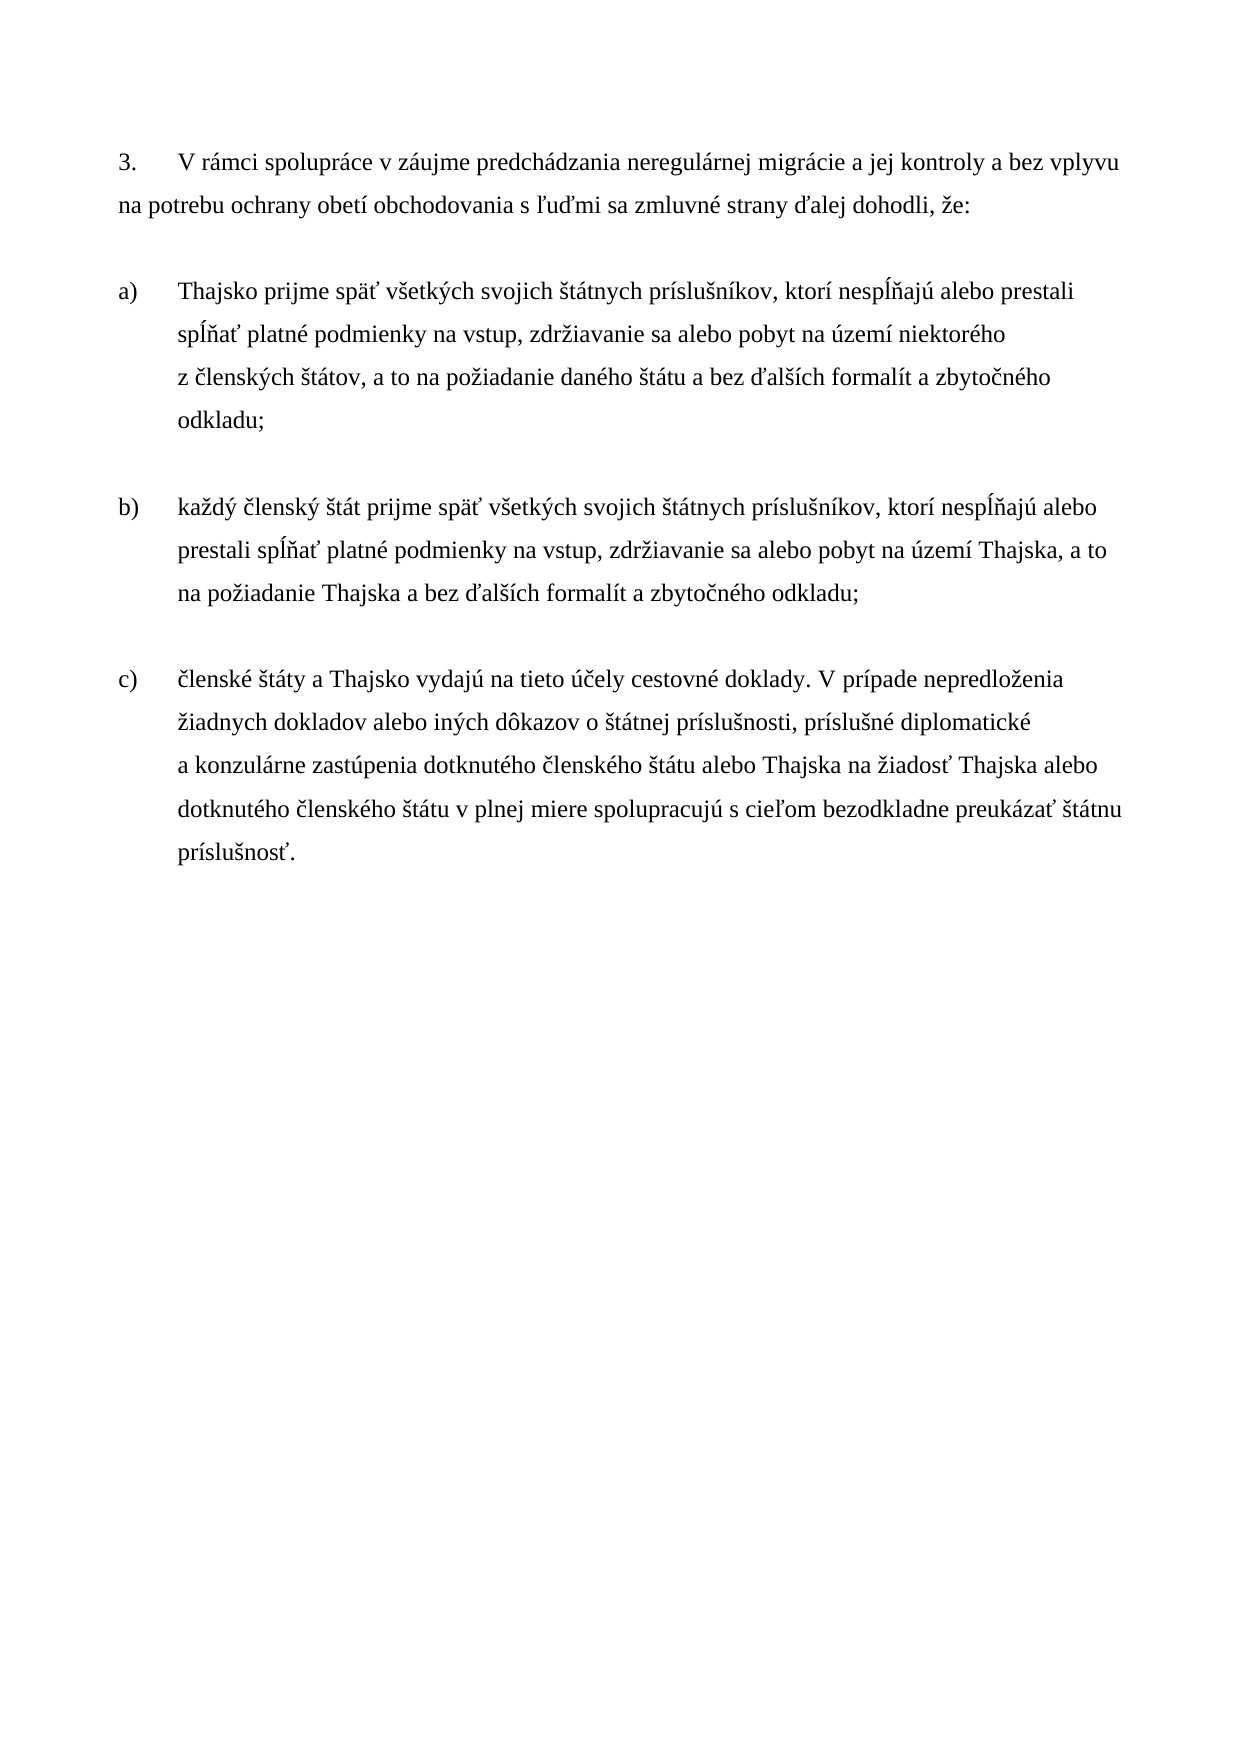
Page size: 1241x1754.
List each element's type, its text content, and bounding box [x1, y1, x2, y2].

text 3. V rámci spolupráce v záujme predchádzania neregulárnej migrácie a jej kontroly a bez vplyvu na potrebu ochrany obetí obchodovania s ľuďmi sa zmluvné strany ďalej dohodli, že: [118, 147, 1122, 219]
text a) Thajsko prijme späť všetkých svojich štátnych príslušníkov, ktorí nespĺňajú alebo prestali spĺňať platné podmienky na vstup, zdržiavanie sa alebo pobyt na území niektorého z členských štátov, a to na požiadanie daného štátu a bez ďalších formalít a zbytočného odkladu; [118, 276, 1122, 434]
text b) každý členský štát prijme späť všetkých svojich štátnych príslušníkov, ktorí nespĺňajú alebo prestali spĺňať platné podmienky na vstup, zdržiavanie sa alebo pobyt na území Thajska, a to na požiadanie Thajska a bez ďalších formalít a zbytočného odkladu; [118, 492, 1122, 607]
text c) členské štáty a Thajsko vydajú na tieto účely cestovné doklady. V prípade nepredloženia žiadnych dokladov alebo iných dôkazov o štátnej príslušnosti, príslušné diplomatické a konzulárne zastúpenia dotknutého členského štátu alebo Thajska na žiadosť Thajska alebo dotknutého členského štátu v plnej miere spolupracujú s cieľom bezodkladne preukázať štátnu príslušnosť. [118, 664, 1122, 866]
